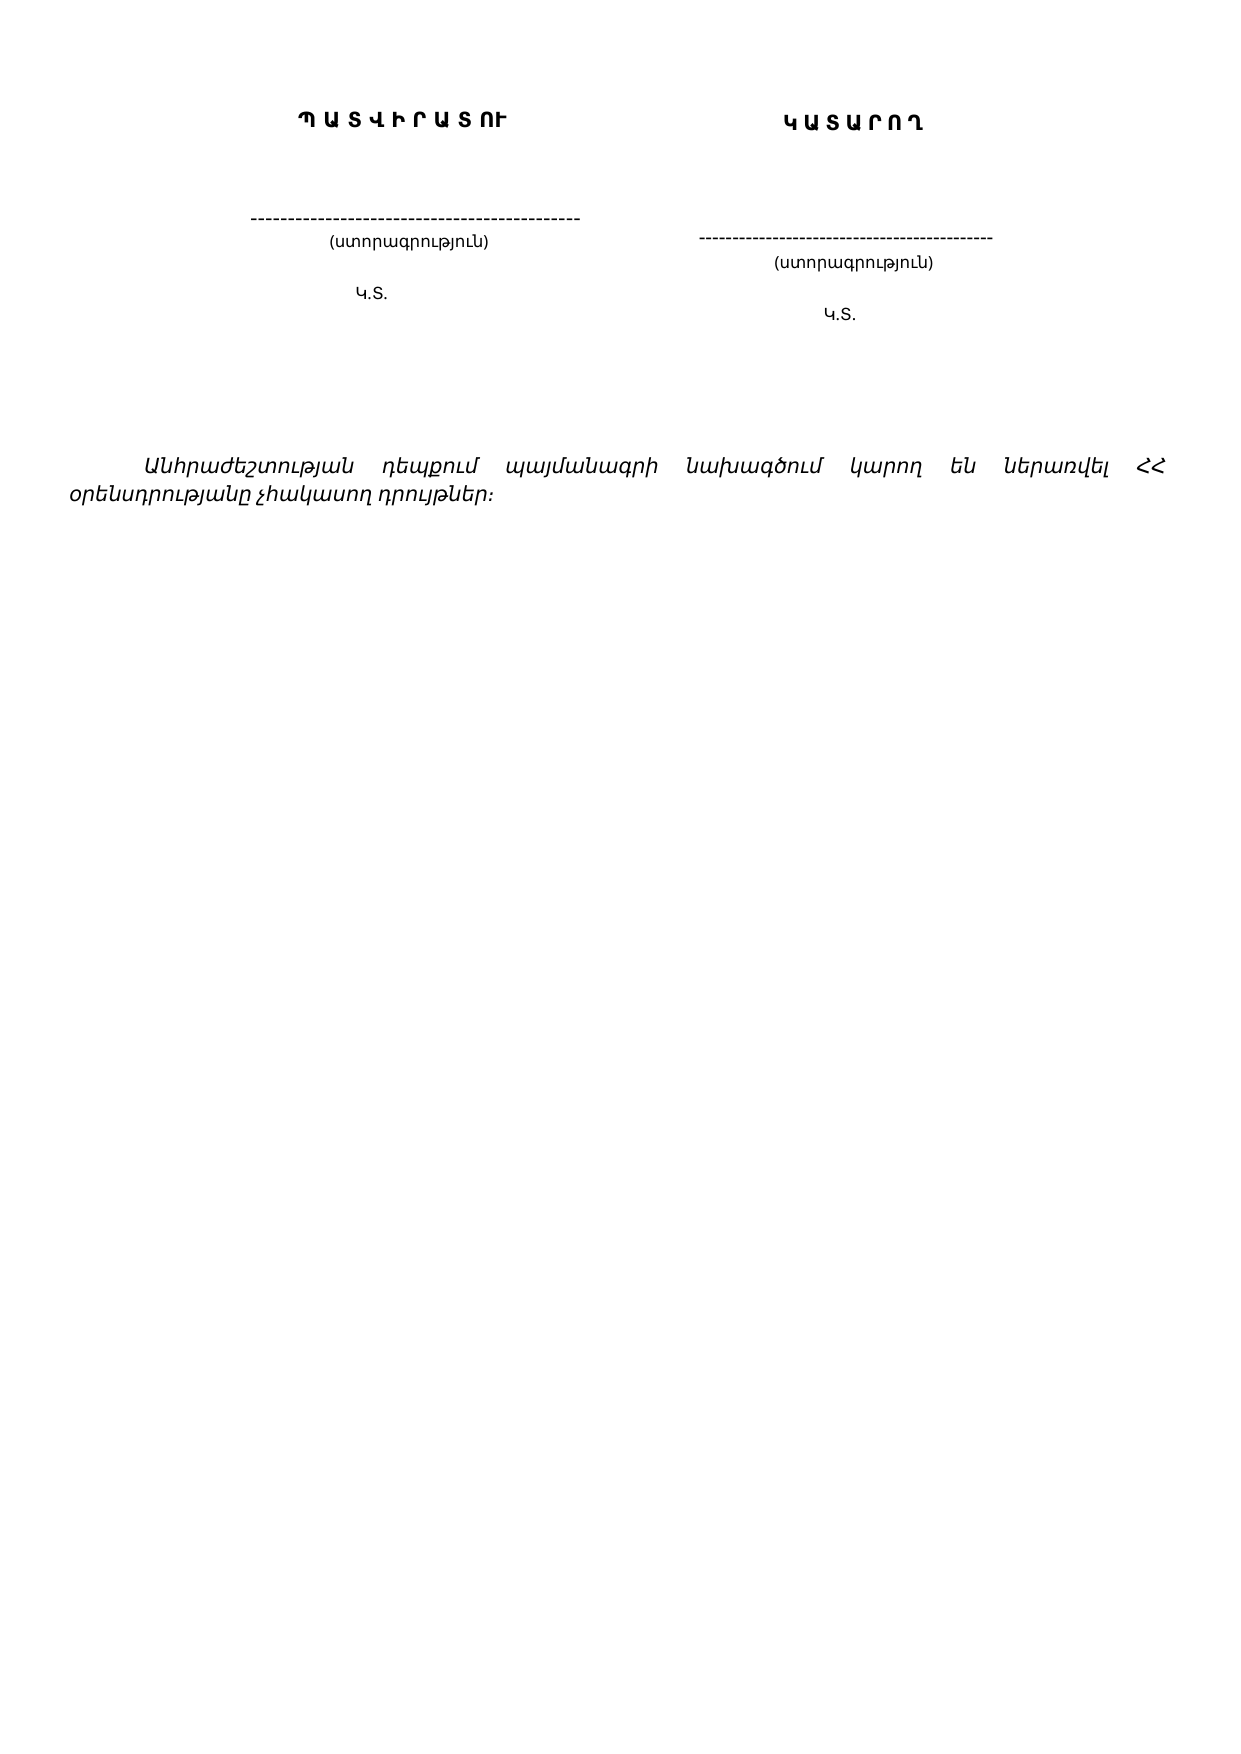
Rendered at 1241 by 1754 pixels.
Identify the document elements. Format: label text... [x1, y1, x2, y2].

text Անհրաժեշտության դեպքում պայմանագրի նախագծում կարող են ներառվել ՀՀ օրենսդրությանը չհակասող դրույթներ։ [69, 451, 1167, 508]
table_header Կ Ա Տ Ա Ր Ո Ղ -------------------------------------------- (ստորագրություն) Կ.Տ. [639, 109, 1067, 394]
table_header Պ Ա Տ Վ Ի Ր Ա Տ ՈՒ -------------------------------------------- (ստորագրություն) Կ.Տ. [166, 109, 638, 394]
